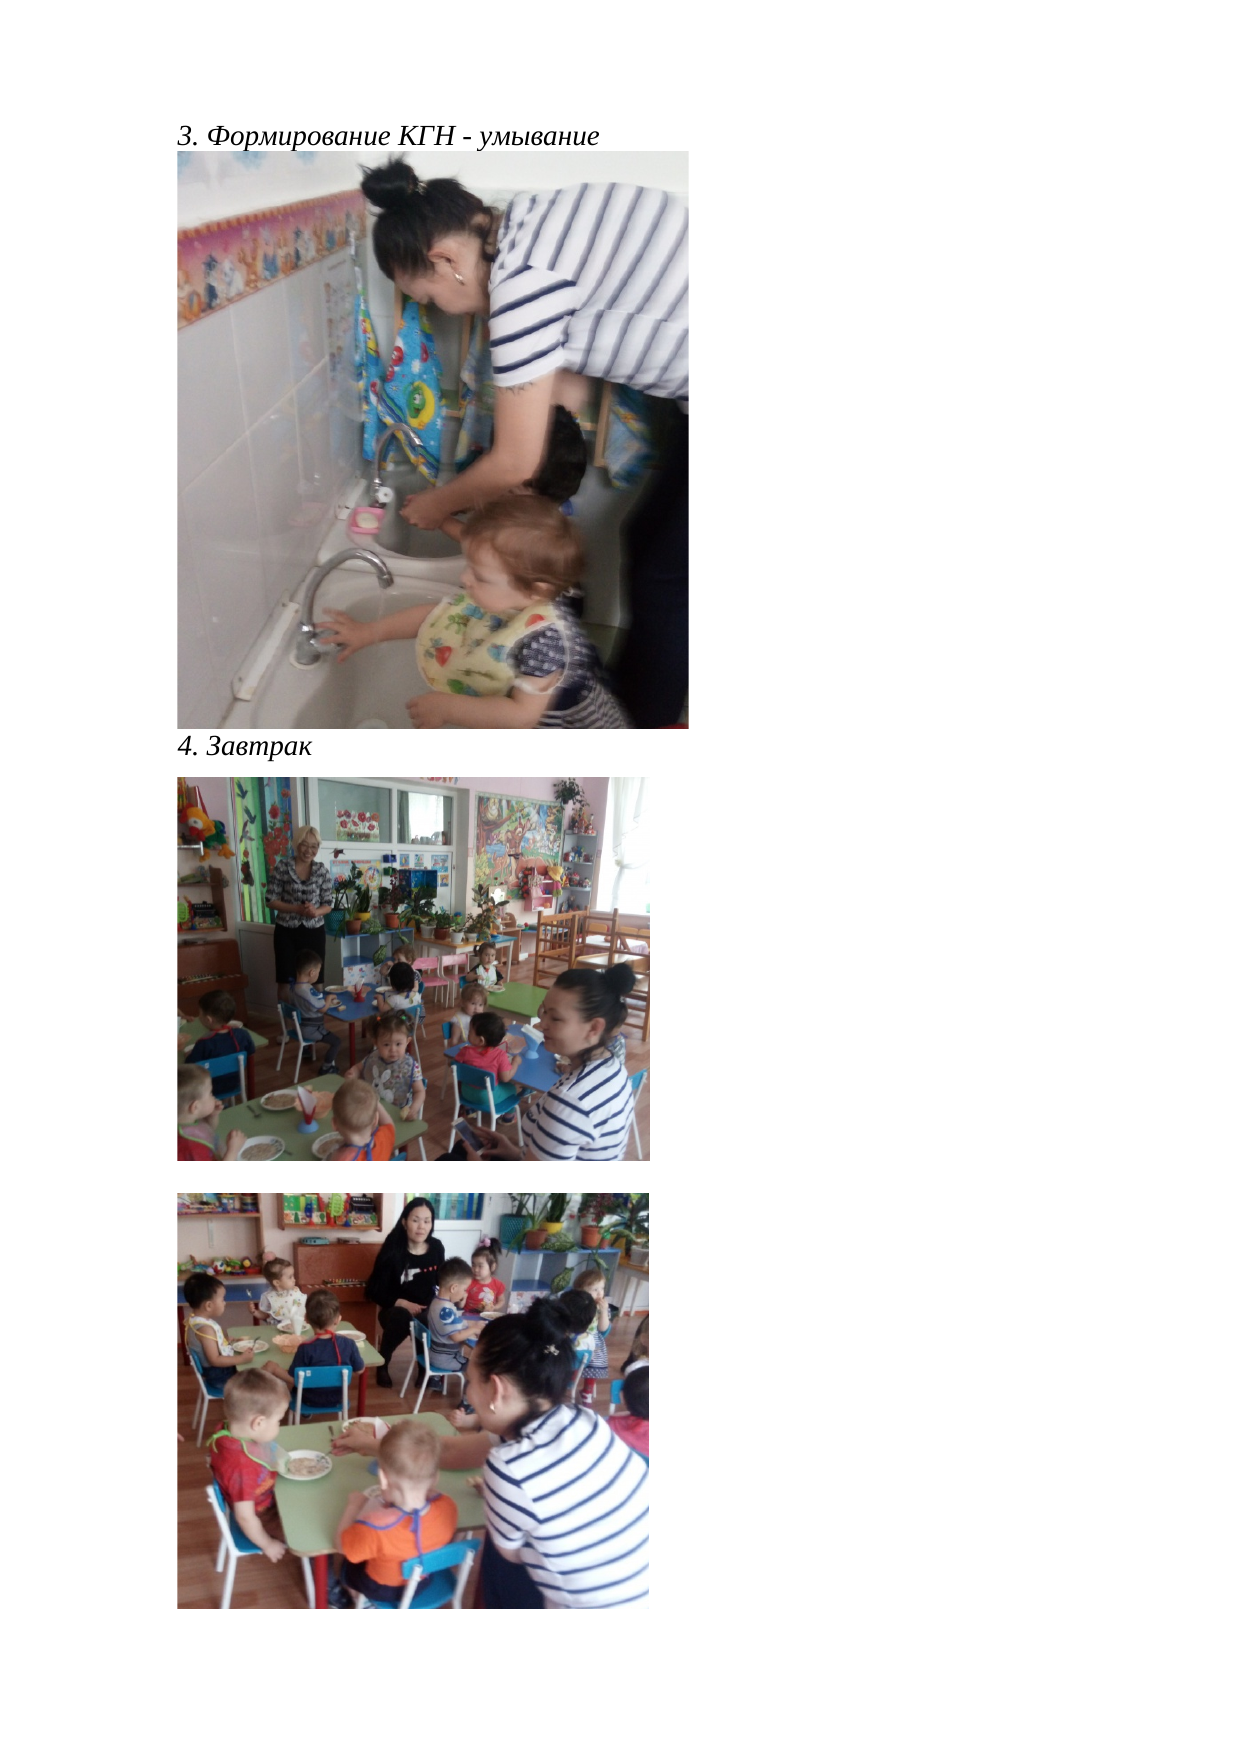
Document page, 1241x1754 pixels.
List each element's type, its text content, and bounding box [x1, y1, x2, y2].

picture [177, 1193, 649, 1609]
text 3. Формирование КГН - умывание [177, 118, 1152, 152]
picture [177, 777, 650, 1161]
picture [177, 151, 689, 729]
text 4. Завтрак [177, 728, 1152, 762]
